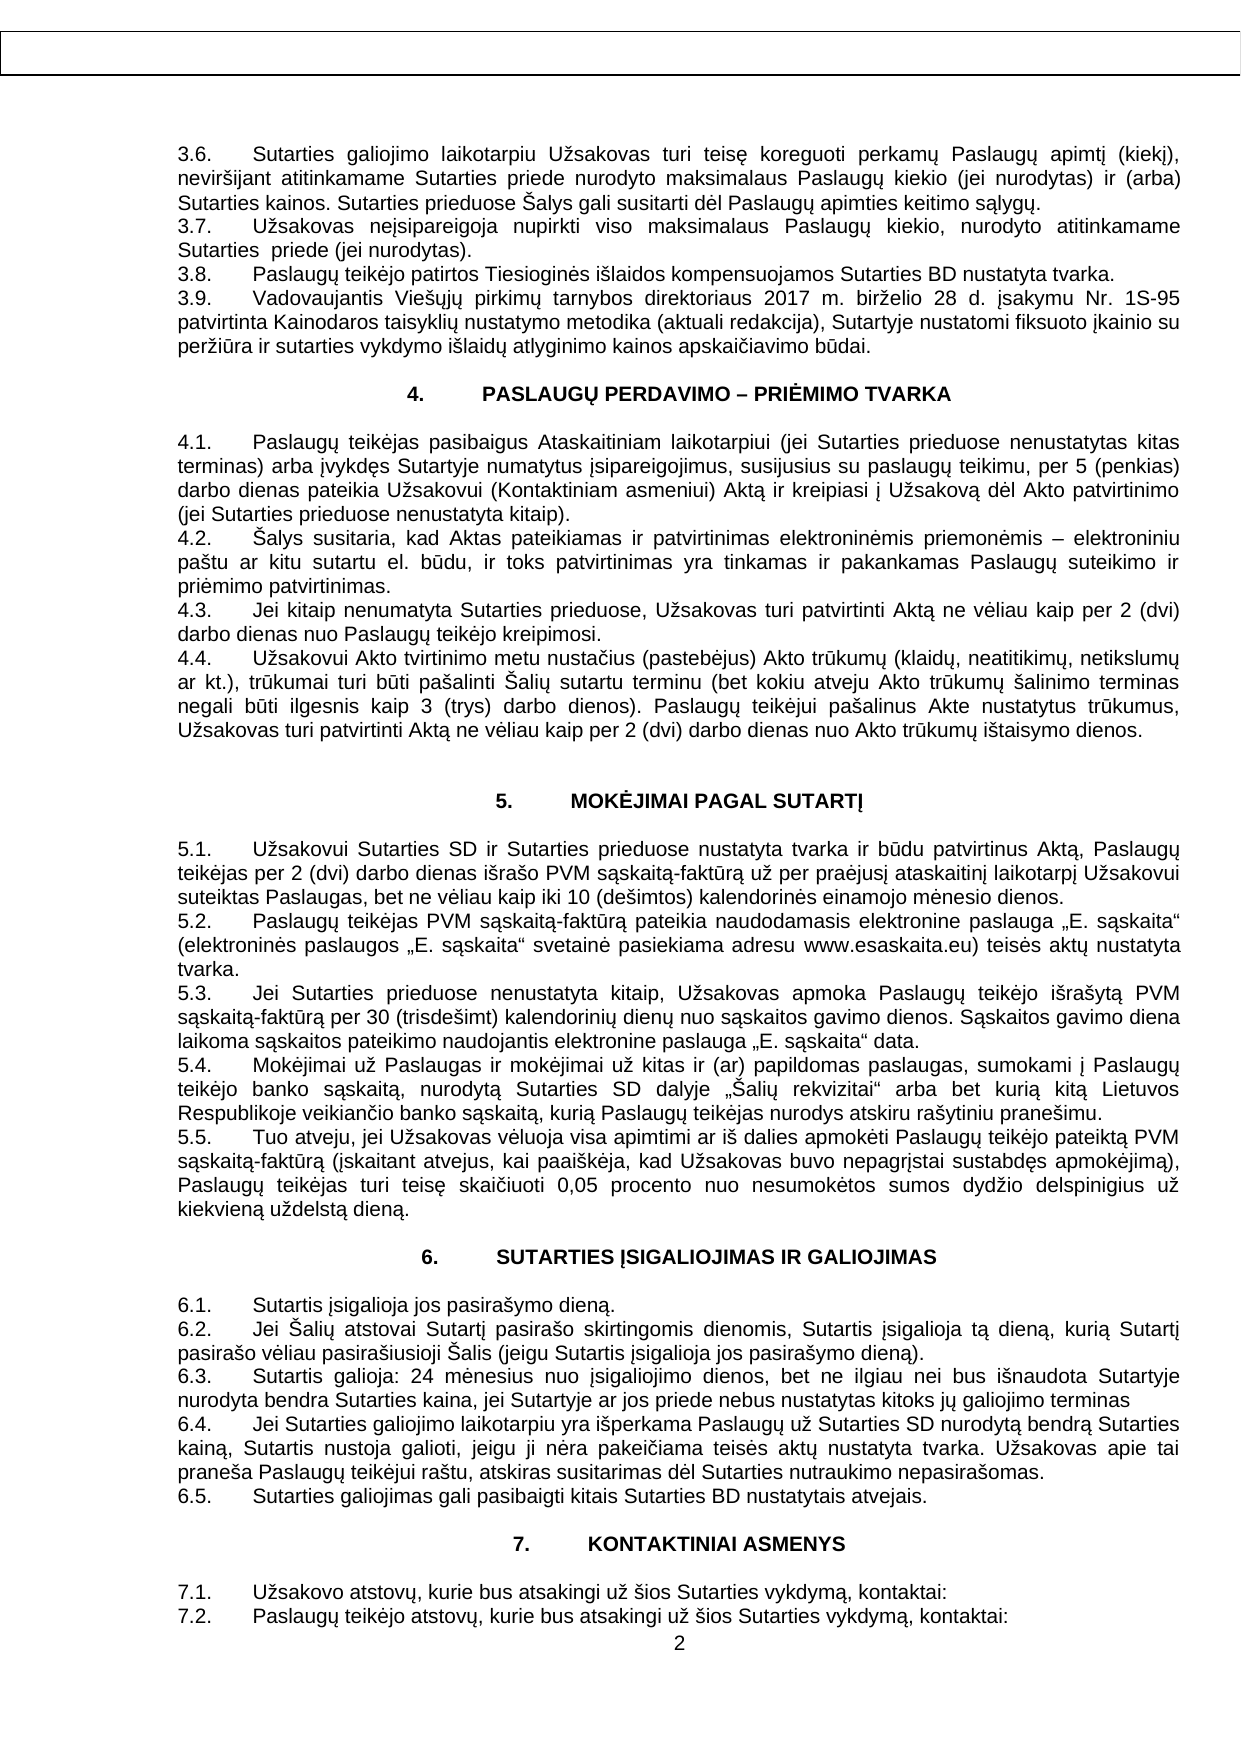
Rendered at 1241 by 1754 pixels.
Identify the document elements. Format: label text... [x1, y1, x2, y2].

list Paslaugų teikėjas pasibaigus Ataskaitiniam laikotarpiui (jei Sutarties prieduose nenustatytas kitas terminas) arba įvykdęs Sutartyje numatytus įsipareigojimus, susijusius su paslaugų teikimu, per 5 (penkias) darbo dienas pateikia Užsakovui (Kontaktiniam asmeniui) Aktą ir kreipiasi į Užsakovą dėl Akto patvirtinimo (jei Sutarties prieduose nenustatyta kitaip). [177, 430, 1181, 526]
list SUTARTIES ĮSIGALIOJIMAS IR GALIOJIMAS [177, 1244, 1181, 1268]
list Vadovaujantis Viešųjų pirkimų tarnybos direktoriaus 2017 m. birželio 28 d. įsakymu Nr. 1S-95 patvirtinta Kainodaros taisyklių nustatymo metodika (aktuali redakcija), Sutartyje nustatomi fiksuoto įkainio su peržiūra ir sutarties vykdymo išlaidų atlyginimo kainos apskaičiavimo būdai. [177, 286, 1181, 358]
list Paslaugų teikėjas PVM sąskaitą-faktūrą pateikia naudodamasis elektronine paslauga „E. sąskaita“ (elektroninės paslaugos „E. sąskaita“ svetainė pasiekiama adresu www.esaskaita.eu) teisės aktų nustatyta tvarka. [177, 909, 1181, 981]
list Jei Sutarties prieduose nenustatyta kitaip, Užsakovas apmoka Paslaugų teikėjo išrašytą PVM sąskaitą-faktūrą per 30 (trisdešimt) kalendorinių dienų nuo sąskaitos gavimo dienos. Sąskaitos gavimo diena laikoma sąskaitos pateikimo naudojantis elektronine paslauga „E. sąskaita“ data. [177, 981, 1181, 1053]
list Sutartis įsigalioja jos pasirašymo dieną. [177, 1292, 1181, 1316]
list MOKĖJIMAI PAGAL SUTARTĮ [177, 789, 1181, 813]
list Jei kitaip nenumatyta Sutarties prieduose, Užsakovas turi patvirtinti Aktą ne vėliau kaip per 2 (dvi) darbo dienas nuo Paslaugų teikėjo kreipimosi. [177, 598, 1181, 646]
list Paslaugų teikėjo patirtos Tiesioginės išlaidos kompensuojamos Sutarties BD nustatyta tvarka. [177, 262, 1181, 286]
list Užsakovui Sutarties SD ir Sutarties prieduose nustatyta tvarka ir būdu patvirtinus Aktą, Paslaugų teikėjas per 2 (dvi) darbo dienas išrašo PVM sąskaitą-faktūrą už per praėjusį ataskaitinį laikotarpį Užsakovui suteiktas Paslaugas, bet ne vėliau kaip iki 10 (dešimtos) kalendorinės einamojo mėnesio dienos. [177, 837, 1181, 909]
list Mokėjimai už Paslaugas ir mokėjimai už kitas ir (ar) papildomas paslaugas, sumokami į Paslaugų teikėjo banko sąskaitą, nurodytą Sutarties SD dalyje „Šalių rekvizitai“ arba bet kurią kitą Lietuvos Respublikoje veikiančio banko sąskaitą, kurią Paslaugų teikėjas nurodys atskiru rašytiniu pranešimu. [177, 1053, 1181, 1125]
list Šalys susitaria, kad Aktas pateikiamas ir patvirtinimas elektroninėmis priemonėmis – elektroniniu paštu ar kitu sutartu el. būdu, ir toks patvirtinimas yra tinkamas ir pakankamas Paslaugų suteikimo ir priėmimo patvirtinimas. [177, 526, 1181, 598]
list Paslaugų teikėjo atstovų, kurie bus atsakingi už šios Sutarties vykdymą, kontaktai: [177, 1604, 1181, 1628]
list Užsakovas neįsipareigoja nupirkti viso maksimalaus Paslaugų kiekio, nurodyto atitinkamame Sutarties priede (jei nurodytas). [177, 214, 1181, 262]
list Jei Sutarties galiojimo laikotarpiu yra išperkama Paslaugų už Sutarties SD nurodytą bendrą Sutarties kainą, Sutartis nustoja galioti, jeigu ji nėra pakeičiama teisės aktų nustatyta tvarka. Užsakovas apie tai praneša Paslaugų teikėjui raštu, atskiras susitarimas dėl Sutarties nutraukimo nepasirašomas. [177, 1412, 1181, 1484]
list Sutarties galiojimas gali pasibaigti kitais Sutarties BD nustatytais atvejais. [177, 1484, 1181, 1508]
list Sutarties galiojimo laikotarpiu Užsakovas turi teisę koreguoti perkamų Paslaugų apimtį (kiekį), neviršijant atitinkamame Sutarties priede nurodyto maksimalaus Paslaugų kiekio (jei nurodytas) ir (arba) Sutarties kainos. Sutarties prieduose Šalys gali susitarti dėl Paslaugų apimties keitimo sąlygų. [177, 142, 1181, 214]
list Sutartis galioja: 24 mėnesius nuo įsigaliojimo dienos, bet ne ilgiau nei bus išnaudota Sutartyje nurodyta bendra Sutarties kaina, jei Sutartyje ar jos priede nebus nustatytas kitoks jų galiojimo terminas [177, 1364, 1181, 1412]
list KONTAKTINIAI ASMENYS [177, 1532, 1181, 1556]
list PASLAUGŲ PERDAVIMO – PRIĖMIMO TVARKA [177, 382, 1181, 406]
list Užsakovo atstovų, kurie bus atsakingi už šios Sutarties vykdymą, kontaktai: [177, 1580, 1181, 1604]
list Tuo atveju, jei Užsakovas vėluoja visa apimtimi ar iš dalies apmokėti Paslaugų teikėjo pateiktą PVM sąskaitą-faktūrą (įskaitant atvejus, kai paaiškėja, kad Užsakovas buvo nepagrįstai sustabdęs apmokėjimą), Paslaugų teikėjas turi teisę skaičiuoti 0,05 procento nuo nesumokėtos sumos dydžio delspinigius už kiekvieną uždelstą dieną. [177, 1125, 1181, 1221]
list Užsakovui Akto tvirtinimo metu nustačius (pastebėjus) Akto trūkumų (klaidų, neatitikimų, netikslumų ar kt.), trūkumai turi būti pašalinti Šalių sutartu terminu (bet kokiu atveju Akto trūkumų šalinimo terminas negali būti ilgesnis kaip 3 (trys) darbo dienos). Paslaugų teikėjui pašalinus Akte nustatytus trūkumus, Užsakovas turi patvirtinti Aktą ne vėliau kaip per 2 (dvi) darbo dienas nuo Akto trūkumų ištaisymo dienos. [177, 646, 1181, 741]
list Jei Šalių atstovai Sutartį pasirašo skirtingomis dienomis, Sutartis įsigalioja tą dieną, kurią Sutartį pasirašo vėliau pasirašiusioji Šalis (jeigu Sutartis įsigalioja jos pasirašymo dieną). [177, 1316, 1181, 1364]
